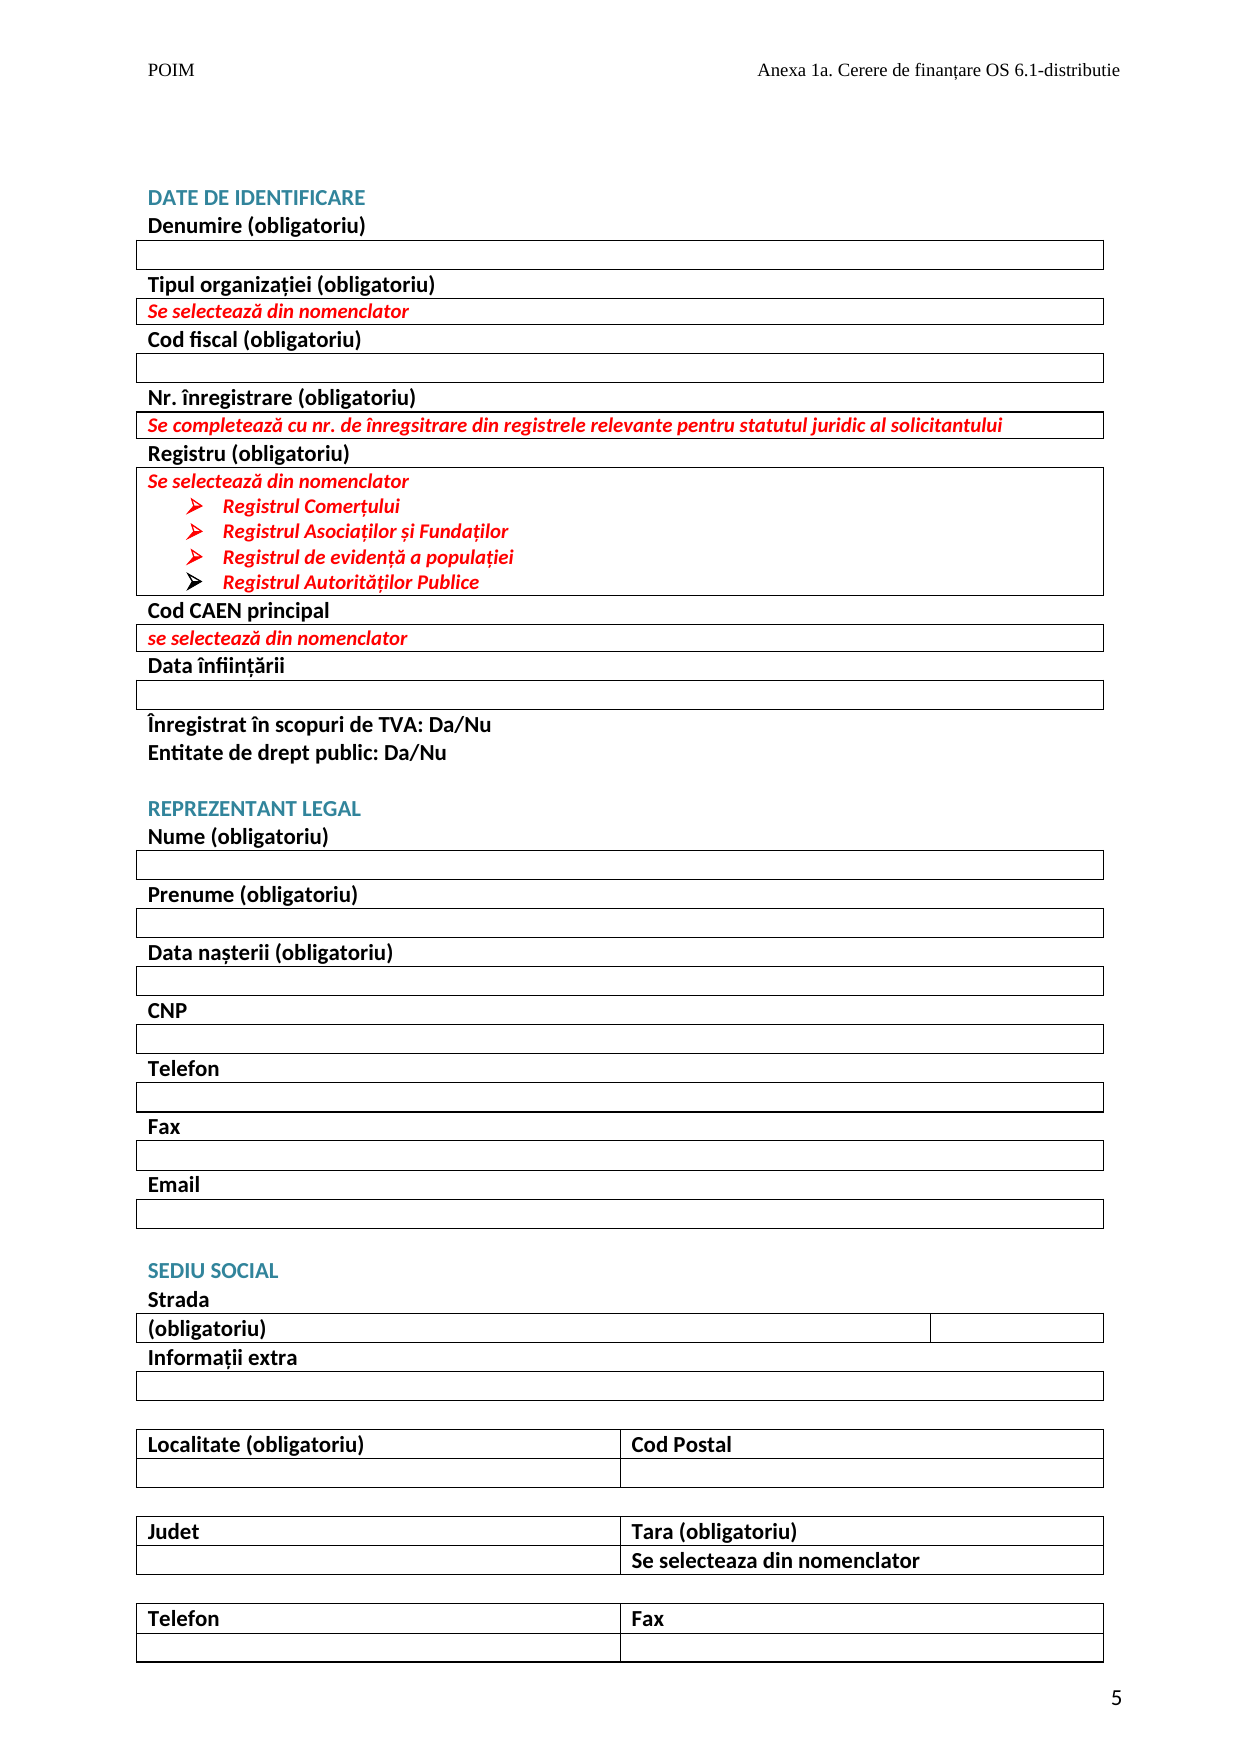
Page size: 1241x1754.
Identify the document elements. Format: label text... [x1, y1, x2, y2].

table_cell Se selecteaza din nomenclator [621, 1546, 1103, 1574]
table_cell [137, 1459, 620, 1487]
table_header [137, 681, 1103, 709]
text Nume (obligatoriu) [148, 822, 1122, 850]
text Cod CAEN principal [148, 596, 1122, 624]
text Nr. înregistrare (obligatoriu) [148, 383, 1122, 411]
text Strada [148, 1285, 1122, 1313]
table_header Cod Postal [621, 1430, 1103, 1458]
text DATE DE IDENTIFICARE [148, 183, 1122, 212]
table_header [137, 1141, 1103, 1169]
text Cod fiscal (obligatoriu) [148, 325, 1122, 353]
text Tipul organizației (obligatoriu) [148, 270, 1122, 298]
text Fax [148, 1112, 1122, 1140]
text Înregistrat în scopuri de TVA: Da/Nu [148, 710, 1122, 738]
text Informații extra [148, 1343, 1122, 1371]
text Telefon [148, 1054, 1122, 1082]
table_cell [621, 1634, 1103, 1661]
table_header Fax [621, 1604, 1103, 1632]
text SEDIU SOCIAL [148, 1257, 1122, 1285]
text Entitate de drept public: Da/Nu [148, 738, 1122, 766]
text Data înființării [148, 652, 1122, 679]
text REPREZENTANT LEGAL [148, 794, 1122, 822]
table_header [931, 1314, 1103, 1342]
text Prenume (obligatoriu) [148, 880, 1122, 908]
table_cell [137, 1546, 620, 1574]
table_header Localitate (obligatoriu) [137, 1430, 620, 1458]
text Denumire (obligatoriu) [148, 212, 1122, 239]
table_cell [137, 1634, 620, 1661]
text Registru (obligatoriu) [148, 439, 1122, 467]
table_header [137, 354, 1103, 382]
table_header [137, 1200, 1103, 1228]
table_header (obligatoriu) [137, 1314, 930, 1342]
table_header [137, 1025, 1103, 1053]
text CNP [148, 996, 1122, 1024]
text Email [148, 1171, 1122, 1198]
table_cell [621, 1459, 1103, 1487]
table_header [137, 967, 1103, 995]
table_header [137, 1372, 1103, 1400]
table_header Judet [137, 1517, 620, 1545]
table_header Se completează cu nr. de înregsitrare din registrele relevante pentru statutul juridic al solicitantului [137, 413, 1103, 438]
table_header Tara (obligatoriu) [621, 1517, 1103, 1545]
table_header [137, 1083, 1103, 1111]
table_header Se selectează din nomenclator Registrul Comerțului Registrul Asociaților și Fundaților Registrul de evidență a populației Registrul Autorităților Publice [137, 468, 1103, 595]
table_header [137, 241, 1103, 269]
text Data nașterii (obligatoriu) [148, 938, 1122, 966]
table_header Se selectează din nomenclator [137, 299, 1103, 324]
table_header Telefon [137, 1604, 620, 1632]
table_header [137, 909, 1103, 937]
table_header [137, 851, 1103, 879]
table_header se selectează din nomenclator [137, 625, 1103, 651]
